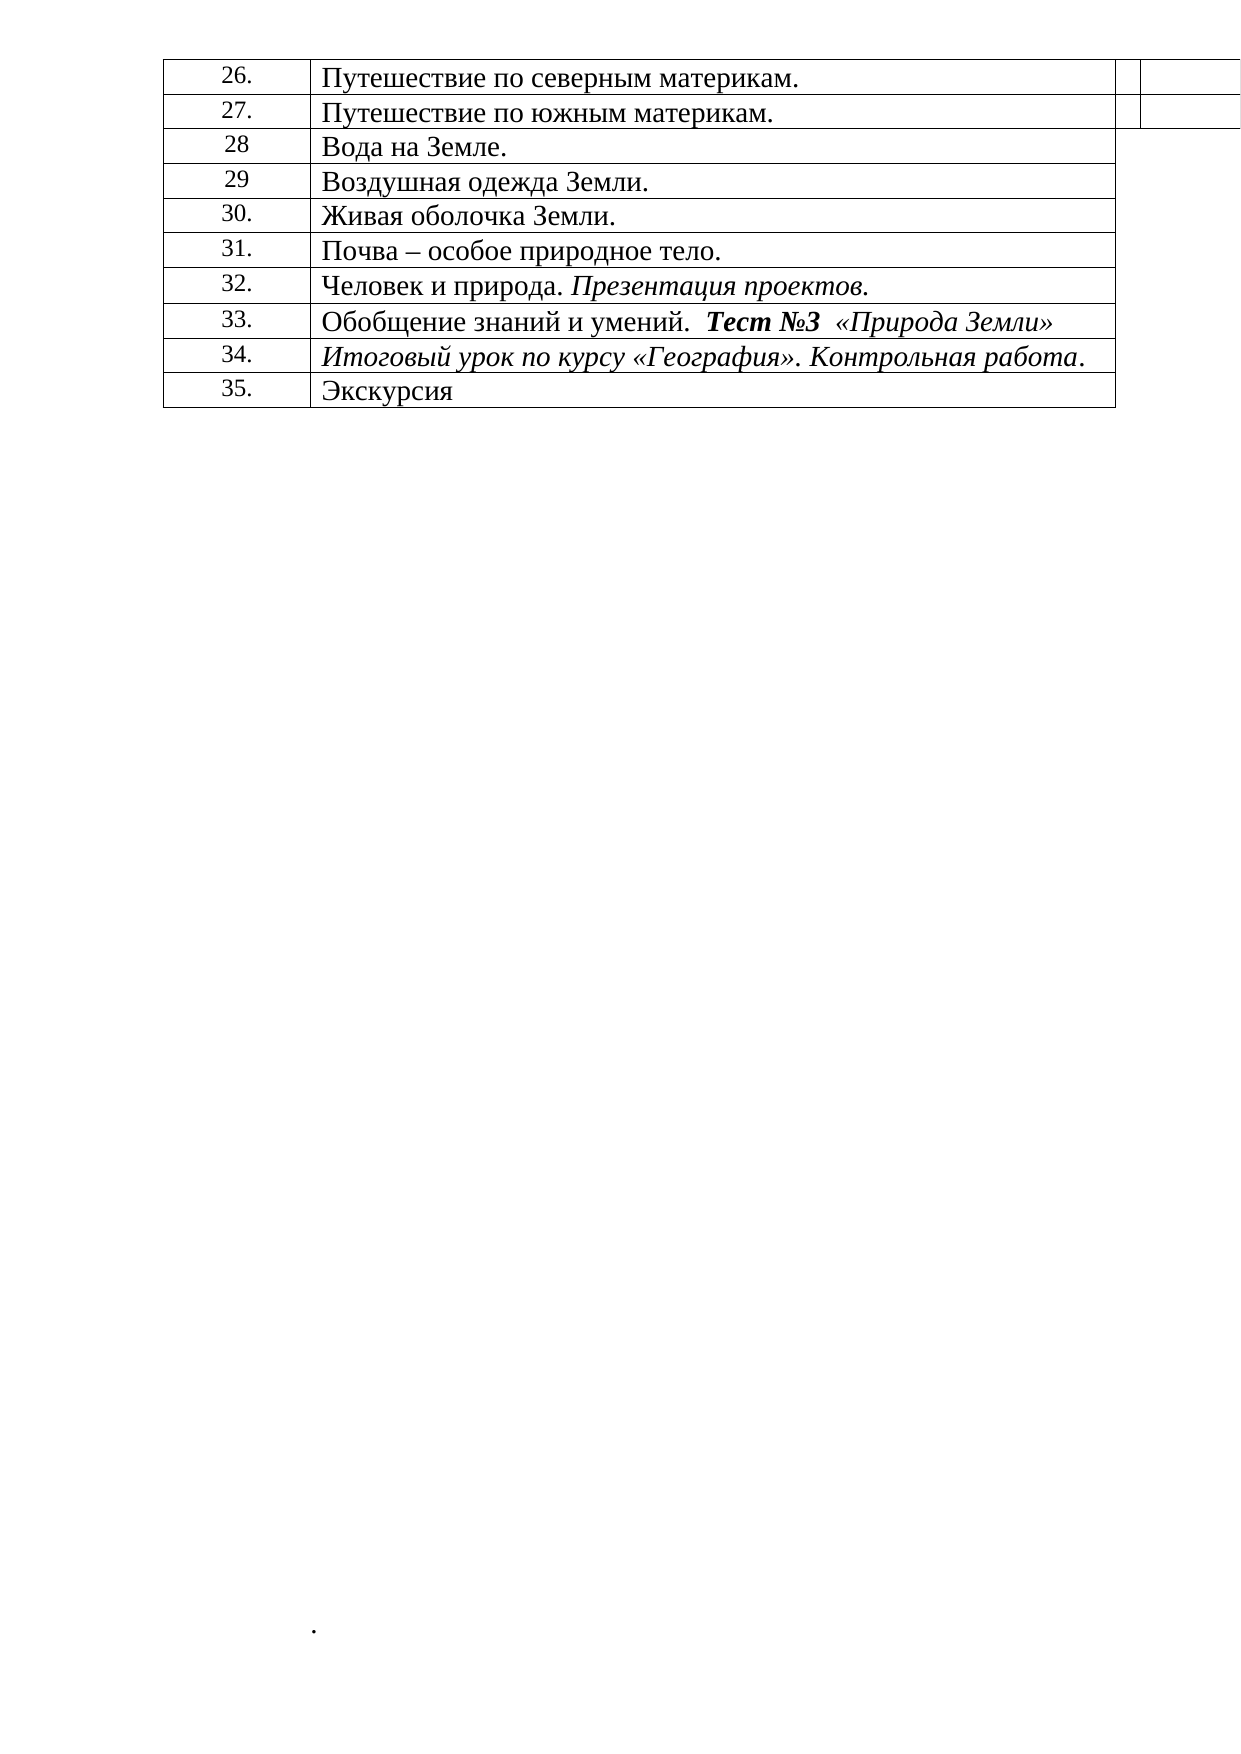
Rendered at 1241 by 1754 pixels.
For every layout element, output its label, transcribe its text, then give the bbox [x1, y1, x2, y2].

table_cell 33. [164, 304, 310, 338]
table_cell 35. [164, 373, 310, 407]
table_cell 31. [164, 233, 310, 267]
table_cell Вода на Земле. [311, 129, 1115, 163]
table_cell Путешествие по северным материкам. [311, 60, 1115, 94]
table_cell 28 [164, 129, 310, 163]
table_cell 34. [164, 339, 310, 372]
table_cell Экскурсия [311, 373, 1115, 407]
table_cell Обобщение знаний и умений. Тест №3 «Природа Земли» [311, 304, 1115, 338]
table_cell 32. [164, 268, 310, 303]
table_cell 29 [164, 164, 310, 197]
table_cell 30. [164, 199, 310, 232]
table_cell [1141, 60, 1240, 94]
text . [310, 1606, 1137, 1639]
table_cell Человек и природа. Презентация проектов. [311, 268, 1115, 303]
table_cell Путешествие по южным материкам. [311, 95, 1115, 128]
table_cell 27. [164, 95, 310, 128]
table_cell Почва – особое природное тело. [311, 233, 1115, 267]
table_cell 26. [164, 60, 310, 94]
table_cell Итоговый урок по курсу «География». Контрольная работа. [311, 339, 1115, 372]
table_cell Воздушная одежда Земли. [311, 164, 1115, 197]
table_cell Живая оболочка Земли. [311, 199, 1115, 232]
table_cell [1116, 60, 1140, 94]
table_cell [1116, 95, 1140, 128]
table_cell [1141, 95, 1240, 128]
